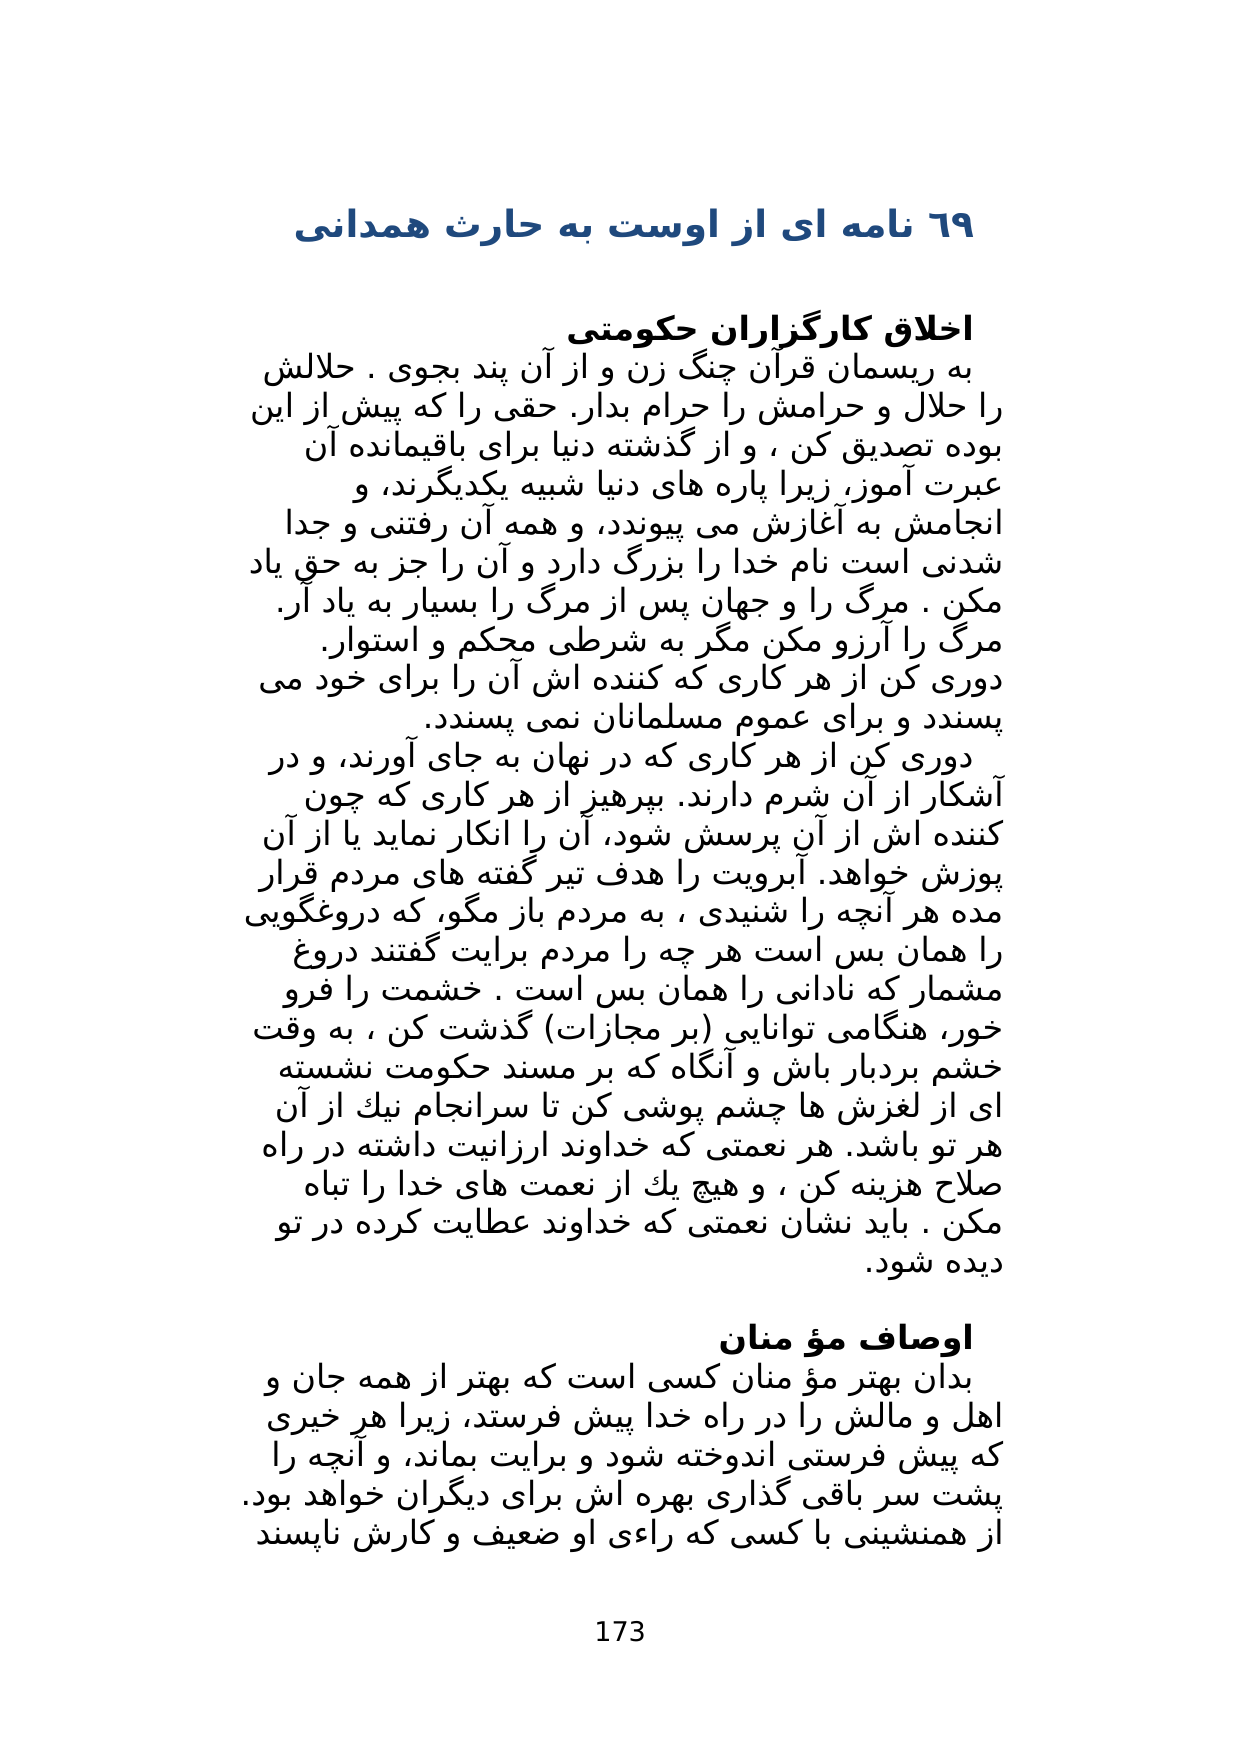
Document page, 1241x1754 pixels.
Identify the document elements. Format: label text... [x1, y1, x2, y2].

text دورى كن از هر كارى كه در نهان به جاى آورند، و در آشكار از آن شرم دارند. بپرهيز از هر كارى كه چون كننده اش از آن پرسش شود، آن را انكار نمايد يا از آن پوزش خواهد. آبرويت را هدف تير گفته هاى مردم قرار مده هر آنچه را شنيدى ، به مردم باز مگو، كه دروغگويى را همان بس است هر چه را مردم برايت گفتند دروغ مشمار كه نادانى را همان بس است . خشمت را فرو خور، هنگامى توانايى (بر مجازات) گذشت كن ، به وقت خشم بردبار باش و آنگاه كه بر مسند حكومت نشسته اى از لغزش ها چشم پوشى كن تا سرانجام نيك از آن هر تو باشد. هر نعمتى كه خداوند ارزانيت داشته در راه صلاح هزينه كن ، و هيچ يك از نعمت هاى خدا را تباه مكن . بايد نشان نعمتى كه خداوند عطايت كرده در تو ديده شود. [236, 737, 1004, 1281]
subtitle ٦٩ نامه اى از اوست به حارث همدانى [236, 202, 1004, 246]
text اوصاف مؤ منان [236, 1319, 1004, 1358]
text اخلاق كارگزاران حكومتى [236, 309, 1004, 348]
text به ريسمان قرآن چنگ زن و از آن پند بجوى . حلالش را حلال و حرامش را حرام بدار. حقى را كه پيش از اين بوده تصديق كن ، و از گذشته دنيا براى باقيمانده آن عبرت آموز، زيرا پاره هاى دنيا شبيه يكديگرند، و انجامش به آغازش مى پيوندد، و همه آن رفتنى و جدا شدنى است نام خدا را بزرگ دارد و آن را جز به حق ياد مكن . مرگ را و جهان پس از مرگ را بسيار به ياد آر. مرگ را آرزو مكن مگر به شرطى محكم و استوار. دورى كن از هر كارى كه كننده اش آن را براى خود مى پسندد و براى عموم مسلمانان نمى پسندد. [236, 348, 1004, 737]
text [236, 1358, 1004, 1552]
